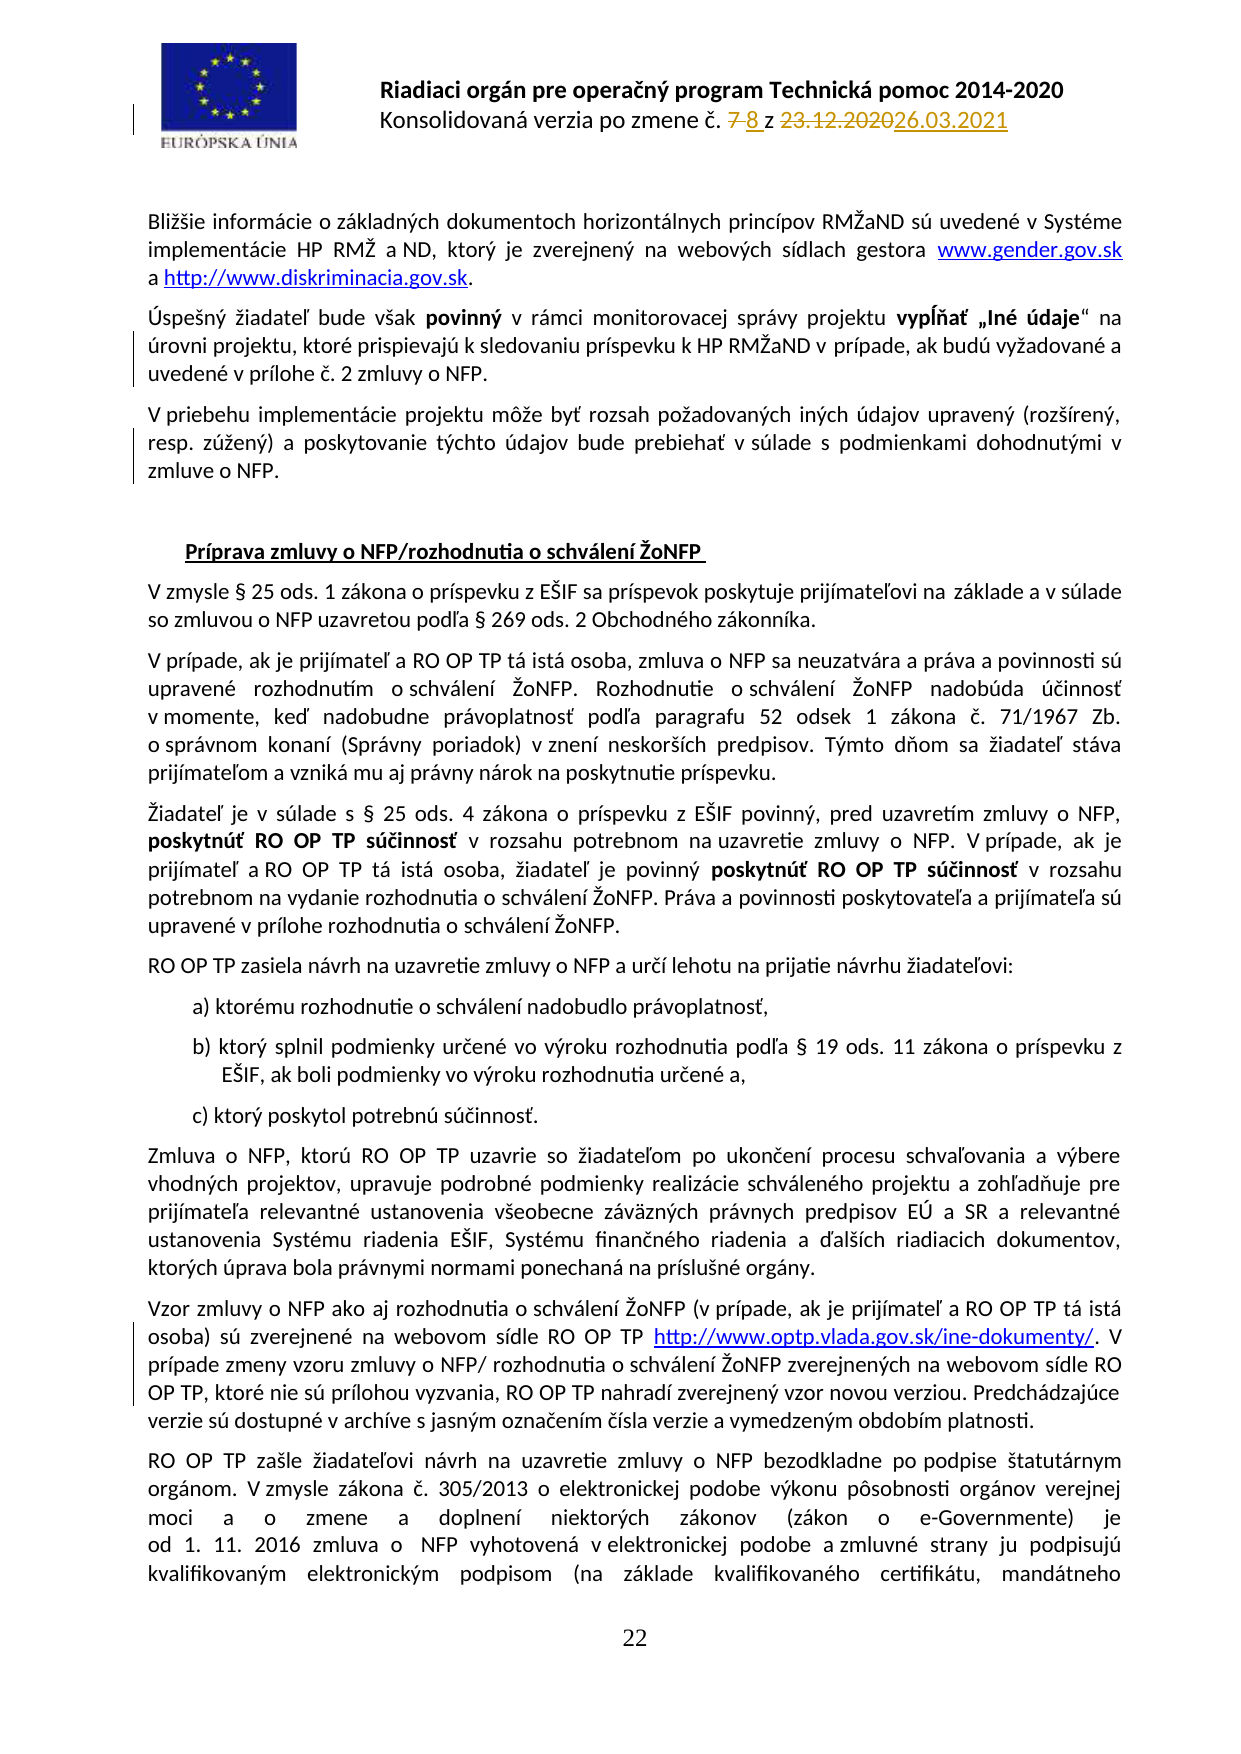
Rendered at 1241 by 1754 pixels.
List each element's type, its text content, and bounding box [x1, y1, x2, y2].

text Úspešný žiadateľ bude však povinný v rámci monitorovacej správy projektu vypĺňať „Iné údaje“ na úrovni projektu, ktoré prispievajú k sledovaniu príspevku k HP RMŽaND v prípade, ak budú vyžadované auvedené v prílohe č. 2 zmluvy o NFP. [148, 303, 1122, 387]
text a) ktorému rozhodnutie o schválení nadobudlo právoplatnosť, [192, 992, 1122, 1020]
text V priebehu implementácie projektu môže byť rozsah požadovaných iných údajov upravený (rozšírený, resp. zúžený) a poskytovanie týchto údajov bude prebiehať v súlade s podmienkami dohodnutými vzmluve o NFP. [148, 400, 1122, 484]
text V zmysle § 25 ods. 1 zákona o príspevku z EŠIF sa príspevok poskytuje prijímateľovi na základe a v súlade so zmluvou o NFP uzavretou podľa § 269 ods. 2 Obchodného zákonníka. [148, 577, 1122, 633]
text Bližšie informácie o základných dokumentoch horizontálnych princípov RMŽaND sú uvedené v Systéme implementácie HP RMŽ a ND, ktorý je zverejnený na webových sídlach gestora www.gender.gov.sk a http://www.diskriminacia.gov.sk. [148, 207, 1122, 291]
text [148, 1447, 1122, 1587]
text RO OP TP zasiela návrh na uzavretie zmluvy o NFP a určí lehotu na prijatie návrhu žiadateľovi: [148, 951, 1122, 979]
text V prípade, ak je prijímateľ a RO OP TP tá istá osoba, zmluva o NFP sa neuzatvára a práva a povinnosti sú upravené rozhodnutím o schválení ŽoNFP. Rozhodnutie o schválení ŽoNFP nadobúda účinnosť v momente, keď nadobudne právoplatnosť podľa paragrafu 52 odsek 1 zákona č. 71/1967 Zb. o správnom konaní (Správny poriadok) v znení neskorších predpisov. Týmto dňom sa žiadateľ stáva prijímateľom a vzniká mu aj právny nárok na poskytnutie príspevku. [148, 646, 1122, 786]
text Príprava zmluvy o NFP/rozhodnutia o schválení ŽoNFP [148, 537, 1122, 565]
text Žiadateľ je v súlade s § 25 ods. 4 zákona o príspevku z EŠIF povinný, pred uzavretím zmluvy o NFP, poskytnúť RO OP TP súčinnosť v rozsahu potrebnom na uzavretie zmluvy o NFP. V prípade, ak je prijímateľ a RO OP TP tá istá osoba, žiadateľ je povinný poskytnúť RO OP TP súčinnosť v rozsahu potrebnom na vydanie rozhodnutia o schválení ŽoNFP. Práva a povinnosti poskytovateľa a prijímateľa sú upravené v prílohe rozhodnutia o schválení ŽoNFP. [148, 799, 1122, 939]
list b) ktorý splnil podmienky určené vo výroku rozhodnutia podľa § 19 ods. 11 zákona o príspevku z EŠIF, ak boli podmienky vo výroku rozhodnutia určené a, [192, 1032, 1122, 1088]
text c) ktorý poskytol potrebnú súčinnosť. [192, 1101, 1122, 1129]
text Vzor zmluvy o NFP ako aj rozhodnutia o schválení ŽoNFP (v prípade, ak je prijímateľ a RO OP TP tá istá osoba) sú zverejnené na webovom sídle RO OP TP http://www.optp.vlada.gov.sk/ine-dokumenty/. Vprípade zmeny vzoru zmluvy o NFP/ rozhodnutia o schválení ŽoNFP zverejnených na webovom sídle ROOP TP, ktoré nie sú prílohou vyzvania, RO OP TP nahradí zverejnený vzor novou verziou. Predchádzajúce verzie sú dostupné v archíve s jasným označením čísla verzie a vymedzeným obdobím platnosti. [148, 1294, 1122, 1434]
text Zmluva o NFP, ktorú RO OP TP uzavrie so žiadateľom po ukončení procesu schvaľovania a výbere vhodných projektov, upravuje podrobné podmienky realizácie schváleného projektu a zohľadňuje pre prijímateľa relevantné ustanovenia všeobecne záväzných právnych predpisov EÚ a SR a relevantné ustanovenia Systému riadenia EŠIF, Systému finančného riadenia a ďalších riadiacich dokumentov, ktorých úprava bola právnymi normami ponechaná na príslušné orgány. [148, 1141, 1122, 1281]
